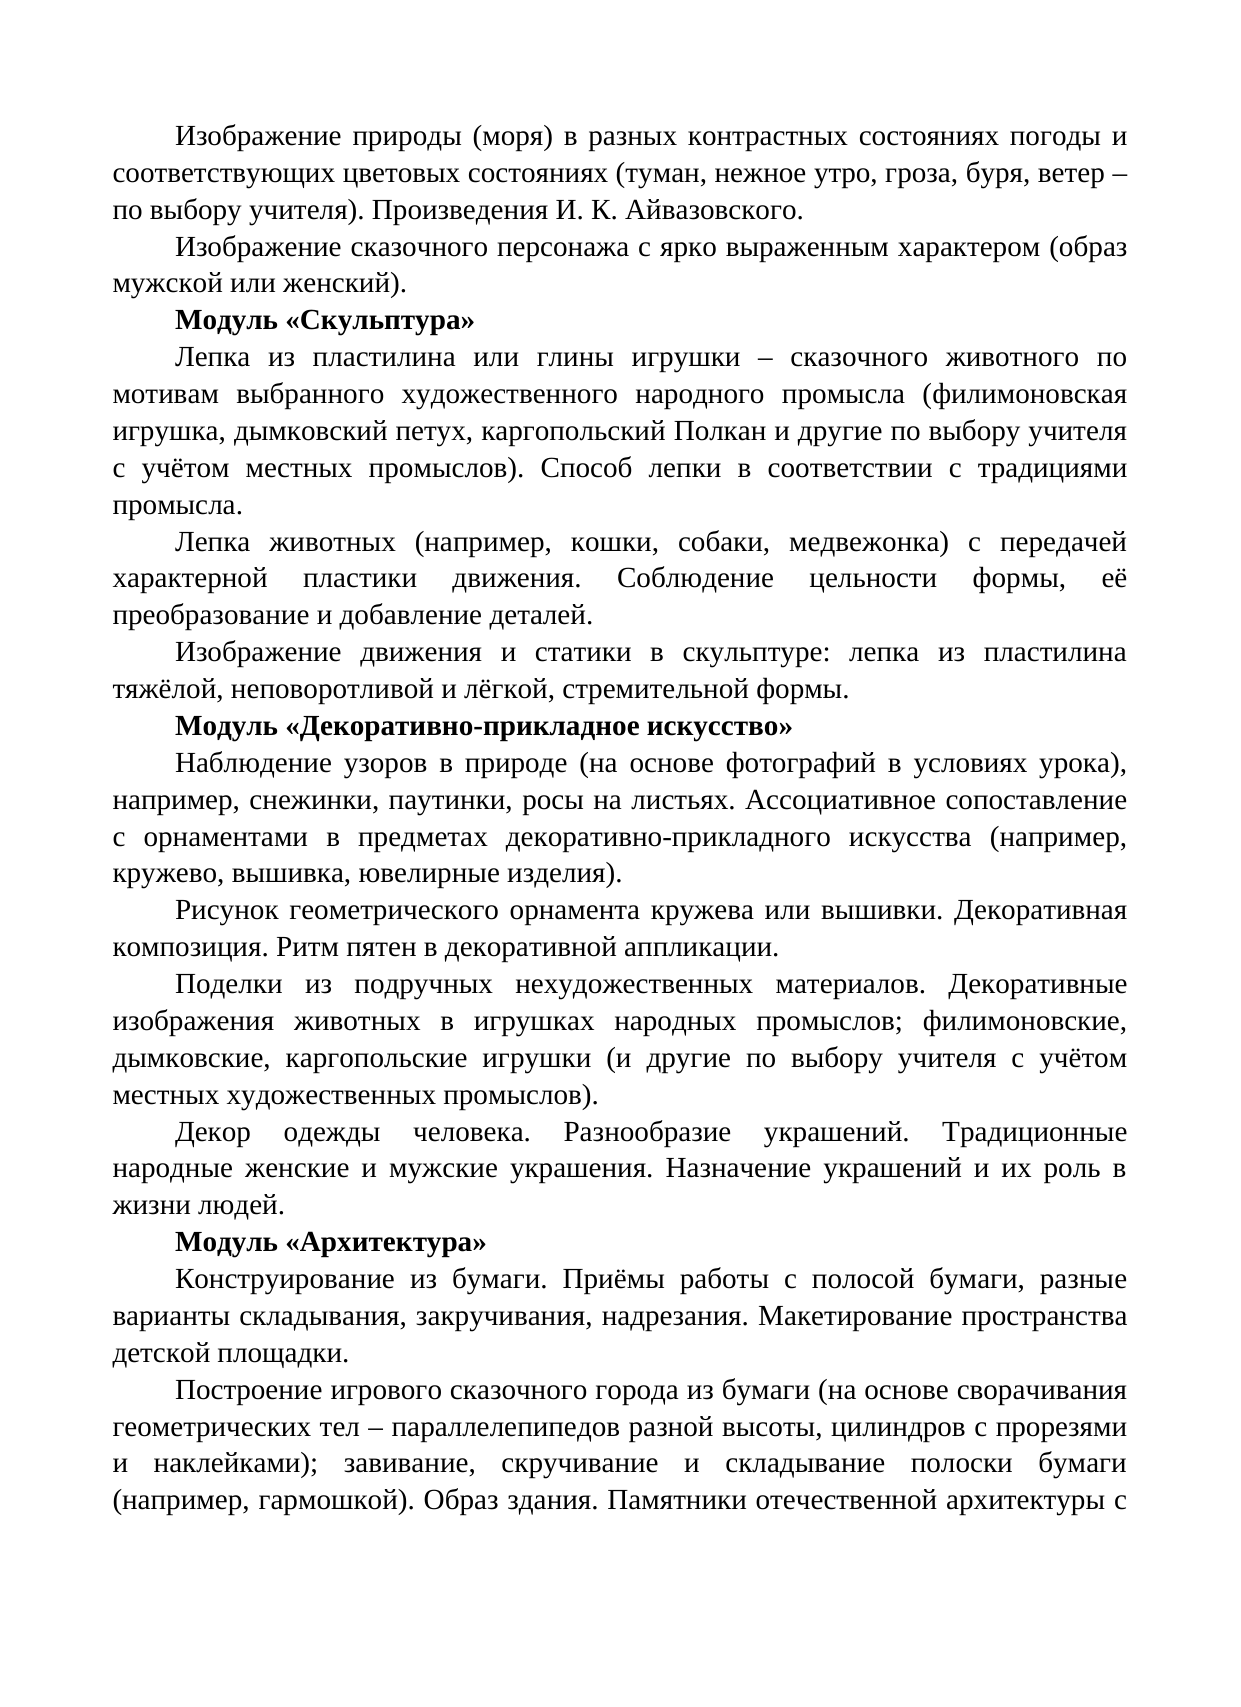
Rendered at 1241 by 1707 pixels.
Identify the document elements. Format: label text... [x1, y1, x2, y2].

text Поделки из подручных нехудожественных материалов. Декоративные изображения животных в игрушках народных промыслов; филимоновские, дымковские, каргопольские игрушки (и другие по выбору учителя с учётом местных художественных промыслов). [112, 966, 1128, 1110]
text Изображение природы (моря) в разных контрастных состояниях погоды и соответствующих цветовых состояниях (туман, нежное утро, гроза, буря, ветер – по выбору учителя). Произведения И. К. Айвазовского. [112, 118, 1128, 225]
text Лепка животных (например, кошки, собаки, медвежонка) с передачей характерной пластики движения. Соблюдение цельности формы, её преобразование и добавление деталей. [112, 524, 1128, 631]
text Наблюдение узоров в природе (на основе фотографий в условиях урока), например, снежинки, паутинки, росы на листьях. Ассоциативное сопоставление с орнаментами в предметах декоративно-прикладного искусства (например, кружево, вышивка, ювелирные изделия). [112, 745, 1128, 889]
text Модуль «Скульптура» [112, 302, 1128, 336]
text Модуль «Декоративно-прикладное искусство» [112, 708, 1128, 742]
text Декор одежды человека. Разнообразие украшений. Традиционные народные женские и мужские украшения. Назначение украшений и их роль в жизни людей. [112, 1114, 1128, 1221]
text Конструирование из бумаги. Приёмы работы с полосой бумаги, разные варианты складывания, закручивания, надрезания. Макетирование пространства детской площадки. [112, 1261, 1128, 1368]
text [112, 1372, 1128, 1516]
text Рисунок геометрического орнамента кружева или вышивки. Декоративная композиция. Ритм пятен в декоративной аппликации. [112, 892, 1128, 963]
text Изображение сказочного персонажа с ярко выраженным характером (образ мужской или женский). [112, 229, 1128, 299]
text Изображение движения и статики в скульптуре: лепка из пластилина тяжёлой, неповоротливой и лёгкой, стремительной формы. [112, 634, 1128, 705]
text Лепка из пластилина или глины игрушки – сказочного животного по мотивам выбранного художественного народного промысла (филимоновская игрушка, дымковский петух, каргопольский Полкан и другие по выбору учителя с учётом местных промыслов). Способ лепки в соответствии с традициями промысла. [112, 339, 1128, 520]
text Модуль «Архитектура» [112, 1224, 1128, 1258]
